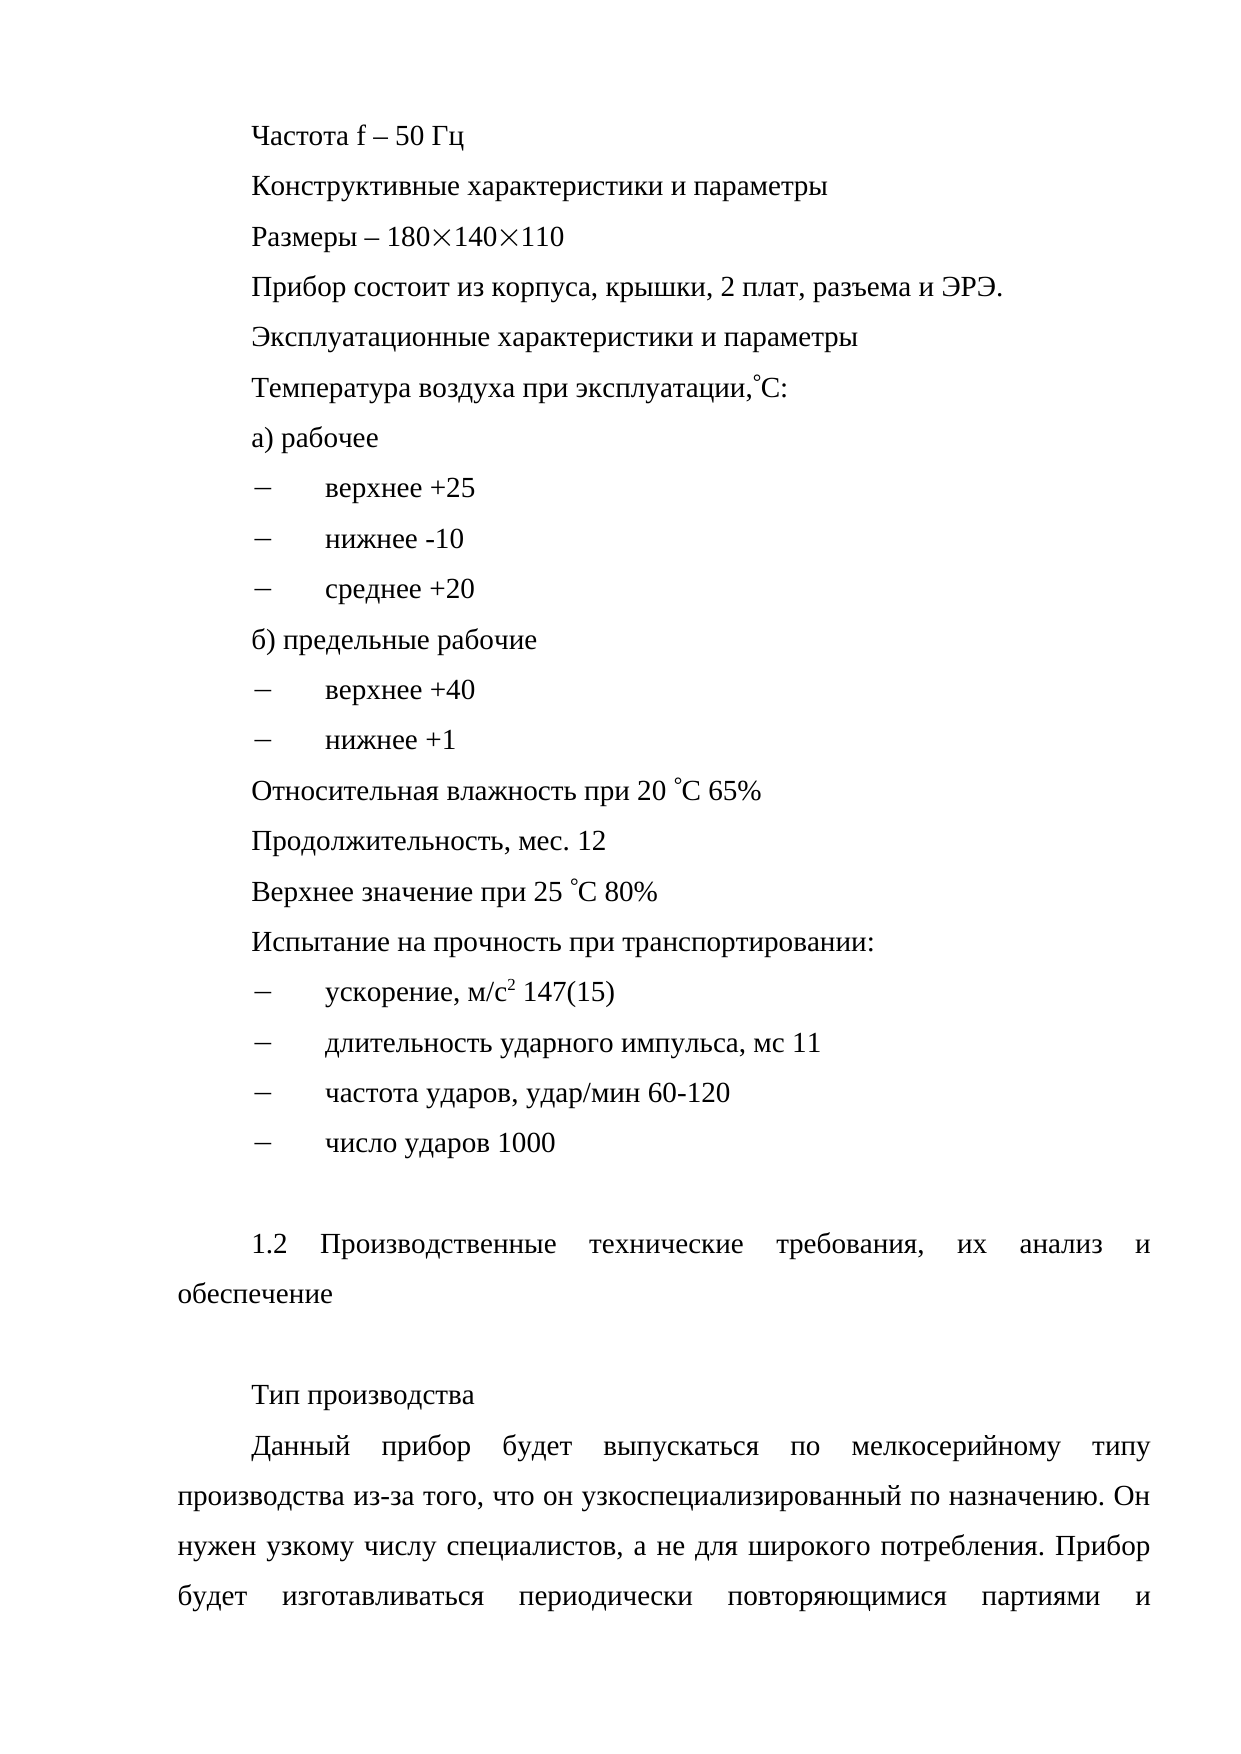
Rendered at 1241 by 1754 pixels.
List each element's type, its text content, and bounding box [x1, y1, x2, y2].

list среднее +20 [177, 571, 1152, 605]
subtitle Размеры – 180140110 [177, 219, 1152, 252]
text Испытание на прочность при транспортировании: [177, 924, 1152, 958]
list верхнее +25 [177, 471, 1152, 504]
subtitle Прибор состоит из корпуса, крышки, 2 плат, разъема и ЭРЭ. [177, 269, 1152, 303]
text Тип производства [177, 1377, 1152, 1411]
subtitle нижнее +1 [177, 722, 1152, 756]
text Конструктивные характеристики и параметры [177, 168, 1152, 202]
list ускорение, м/с2 147(15) [177, 974, 1152, 1008]
text Верхнее значение при 25 C 80% [177, 874, 1152, 907]
text б) предельные рабочие [177, 622, 1152, 655]
text а) рабочее [177, 420, 1152, 454]
text Эксплуатационные характеристики и параметры [177, 319, 1152, 353]
list длительность ударного импульса, мс 11 [177, 1025, 1152, 1058]
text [177, 1428, 1152, 1612]
subtitle 1.2 Производственные технические требования, их анализ и обеспечение [177, 1226, 1152, 1310]
subtitle верхнее +40 [177, 672, 1152, 706]
text Температура воздуха при эксплуатации,C: [177, 370, 1152, 403]
subtitle Продолжительность, мес. 12 [177, 823, 1152, 857]
list число ударов 1000 [177, 1126, 1152, 1159]
list нижнее -10 [177, 521, 1152, 554]
text Частота f – 50 Гц [177, 118, 1152, 152]
subtitle Относительная влажность при 20 C 65% [177, 773, 1152, 807]
list частота ударов, удар/мин 60-120 [177, 1075, 1152, 1109]
